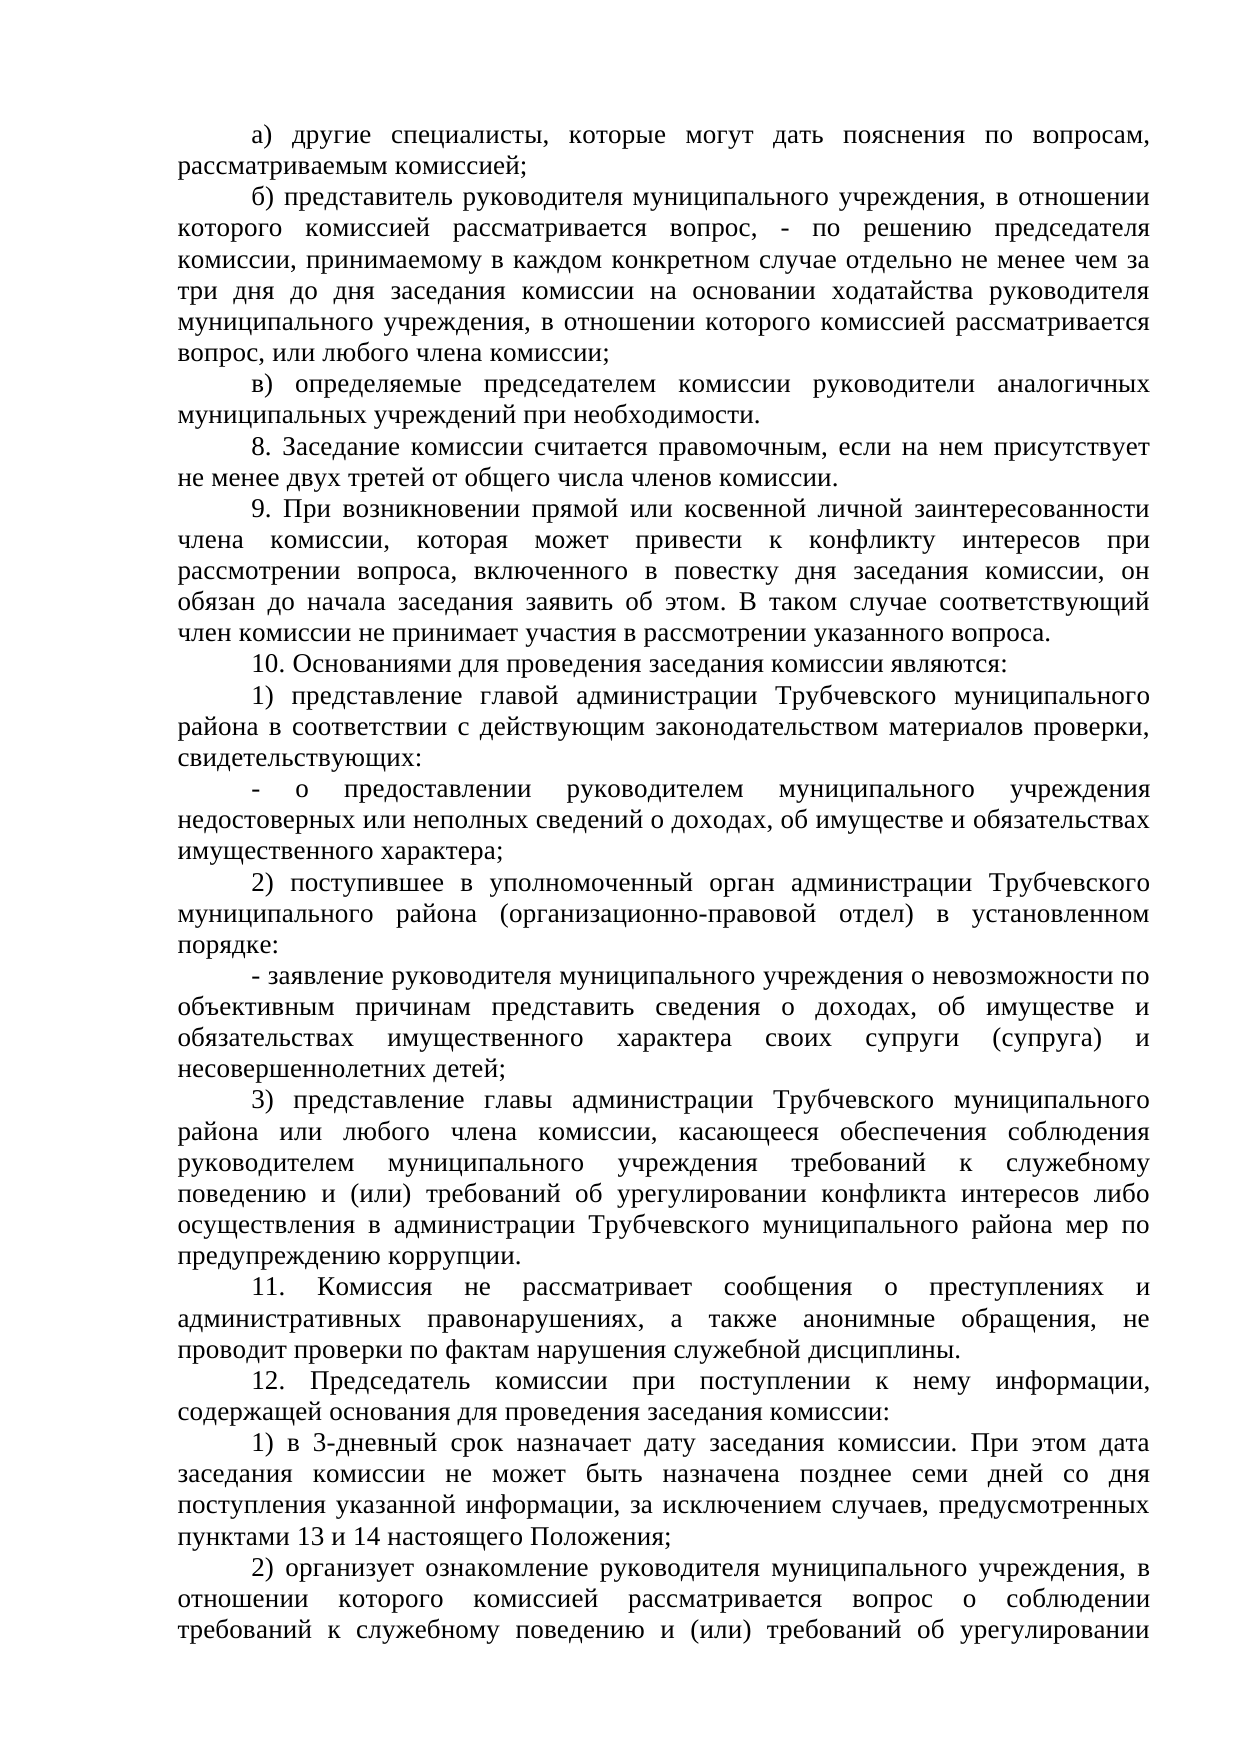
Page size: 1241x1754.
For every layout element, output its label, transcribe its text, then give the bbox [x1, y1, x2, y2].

text - заявление руководителя муниципального учреждения о невозможности по объективным причинам представить сведения о доходах, об имуществе и обязательствах имущественного характера своих супруги (супруга) и несовершеннолетних детей; [177, 959, 1152, 1084]
text б) представитель руководителя муниципального учреждения, в отношении которого комиссией рассматривается вопрос, - по решению председателя комиссии, принимаемому в каждом конкретном случае отдельно не менее чем за три дня до дня заседания комиссии на основании ходатайства руководителя муниципального учреждения, в отношении которого комиссией рассматривается вопрос, или любого члена комиссии; [177, 180, 1152, 367]
text в) определяемые председателем комиссии руководители аналогичных муниципальных учреждений при необходимости. [177, 367, 1152, 429]
text 1) представление главой администрации Трубчевского муниципального района в соответствии с действующим законодательством материалов проверки, свидетельствующих: [177, 679, 1152, 772]
text 3) представление главы администрации Трубчевского муниципального района или любого члена комиссии, касающееся обеспечения соблюдения руководителем муниципального учреждения требований к служебному поведению и (или) требований об урегулировании конфликта интересов либо осуществления в администрации Трубчевского муниципального района мер по предупреждению коррупции. [177, 1084, 1152, 1271]
text 2) поступившее в уполномоченный орган администрации Трубчевского муниципального района (организационно-правовой отдел) в установленном порядке: [177, 866, 1152, 959]
text - о предоставлении руководителем муниципального учреждения недостоверных или неполных сведений о доходах, об имуществе и обязательствах имущественного характера; [177, 772, 1152, 866]
text 8. Заседание комиссии считается правомочным, если на нем присутствует не менее двух третей от общего числа членов комиссии. [177, 429, 1152, 492]
text 9. При возникновении прямой или косвенной личной заинтересованности члена комиссии, которая может привести к конфликту интересов при рассмотрении вопроса, включенного в повестку дня заседания комиссии, он обязан до начала заседания заявить об этом. В таком случае соответствующий член комиссии не принимает участия в рассмотрении указанного вопроса. [177, 492, 1152, 648]
text 11. Комиссия не рассматривает сообщения о преступлениях и административных правонарушениях, а также анонимные обращения, не проводит проверки по фактам нарушения служебной дисциплины. [177, 1271, 1152, 1364]
text 1) в 3-дневный срок назначает дату заседания комиссии. При этом дата заседания комиссии не может быть назначена позднее семи дней со дня поступления указанной информации, за исключением случаев, предусмотренных пунктами 13 и 14 настоящего Положения; [177, 1426, 1152, 1551]
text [177, 1551, 1152, 1644]
text 12. Председатель комиссии при поступлении к нему информации, содержащей основания для проведения заседания комиссии: [177, 1364, 1152, 1426]
text 10. Основаниями для проведения заседания комиссии являются: [177, 648, 1152, 679]
text а) другие специалисты, которые могут дать пояснения по вопросам, рассматриваемым комиссией; [177, 118, 1152, 180]
